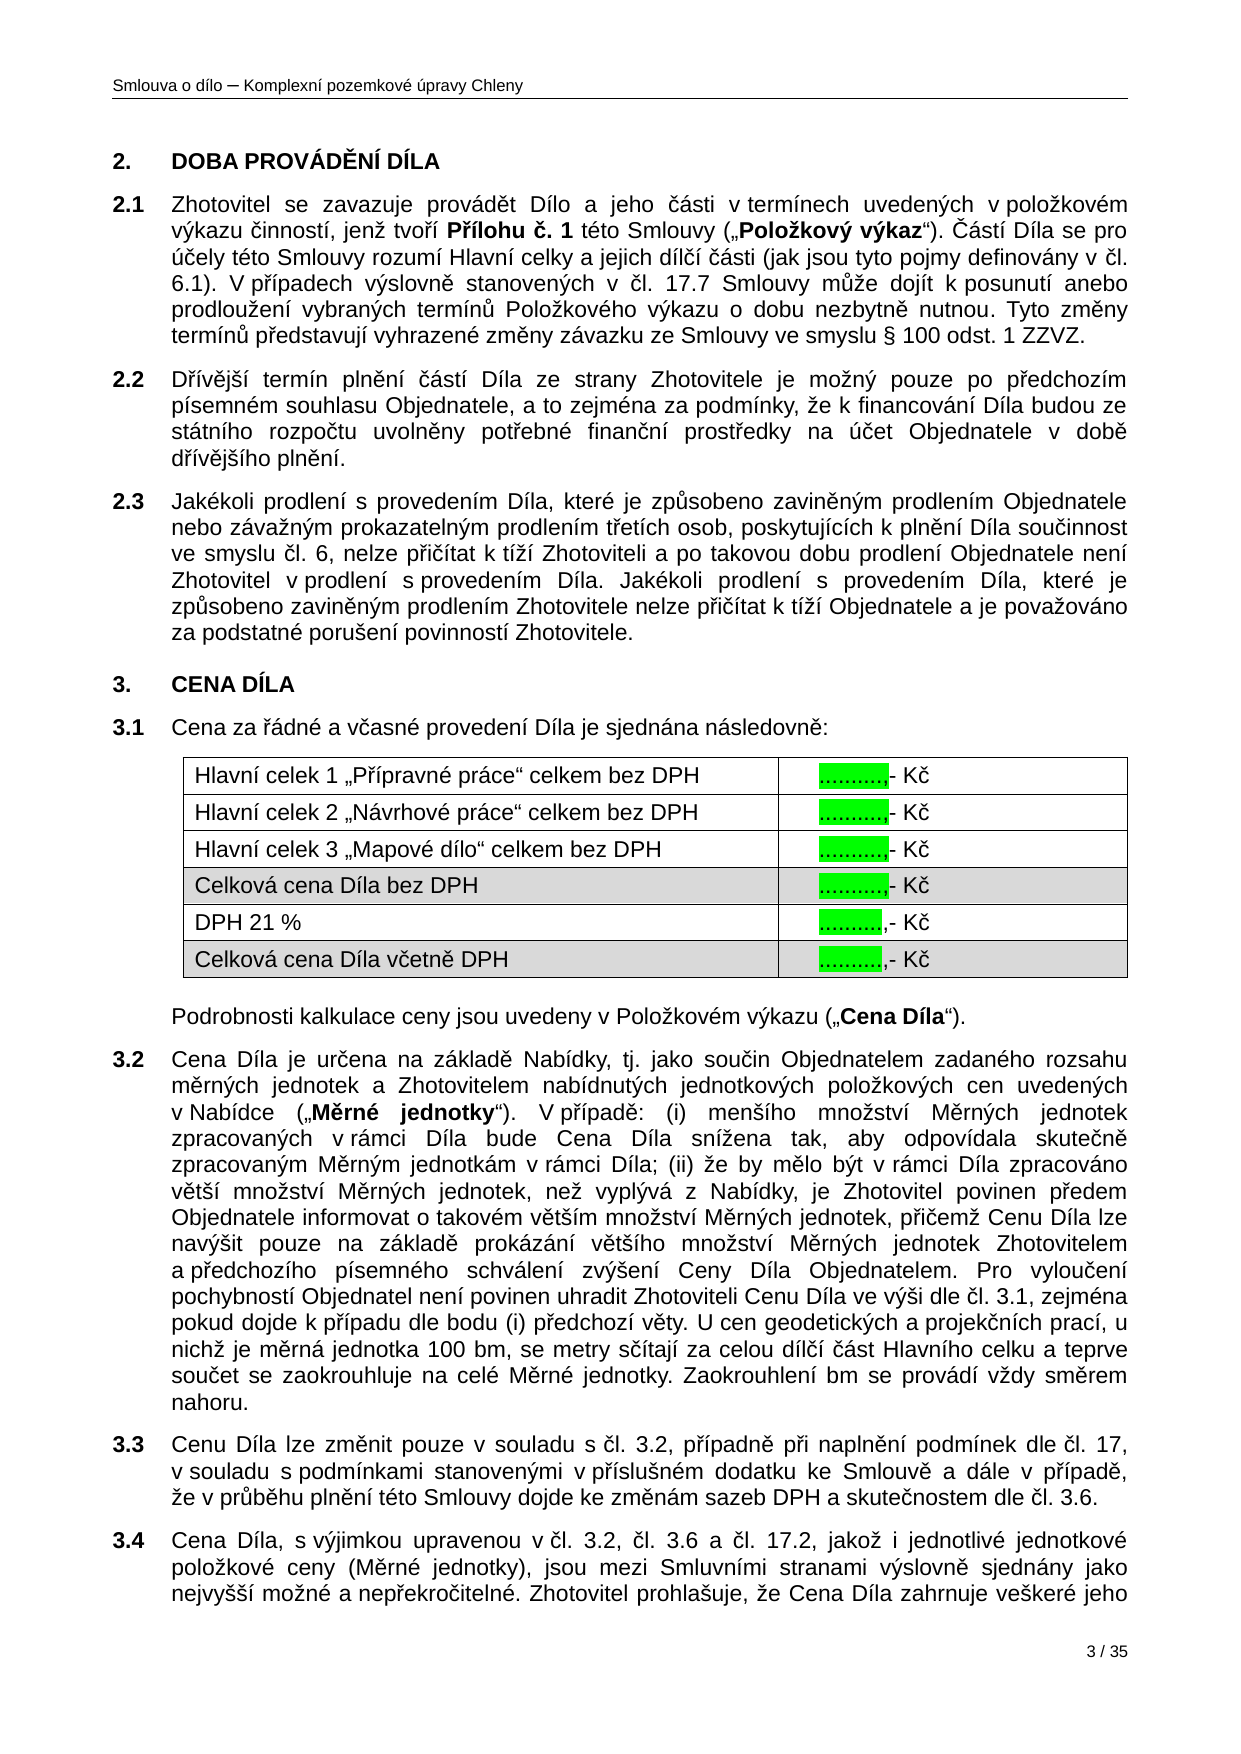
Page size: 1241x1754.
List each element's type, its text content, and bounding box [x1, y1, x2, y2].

table_cell Celková cena Díla bez DPH [184, 868, 778, 903]
table_cell Hlavní celek 3 „Mapové dílo“ celkem bez DPH [184, 831, 778, 867]
text Doba PROVÁDĚNÍ díla [112, 148, 1128, 174]
table_cell DPH 21 % [184, 905, 778, 940]
text Cenu Díla lze změnit pouze v souladu s čl. 3.2, případně při naplnění podmínek dle čl. 17, v souladu s podmínkami stanovenými v příslušném dodatku ke Smlouvě a dále v případě, že v průběhu plnění této Smlouvy dojde ke změnám sazeb DPH a skutečnostem dle čl. 3.6. [112, 1431, 1128, 1511]
text Cena Díla je určena na základě Nabídky, tj. jako součin Objednatelem zadaného rozsahu měrných jednotek a Zhotovitelem nabídnutých jednotkových položkových cen uvedených v Nabídce („Měrné jednotky“). V případě: (i) menšího množství Měrných jednotek zpracovaných v rámci Díla bude Cena Díla snížena tak, aby odpovídala skutečně zpracovaným Měrným jednotkám v rámci Díla; (ii) že by mělo být v rámci Díla zpracováno větší množství Měrných jednotek, než vyplývá z Nabídky, je Zhotovitel povinen předem Objednatele informovat o takovém větším množství Měrných jednotek, přičemž Cenu Díla lze navýšit pouze na základě prokázání většího množství Měrných jednotek Zhotovitelem a předchozího písemného schválení zvýšení Ceny Díla Objednatelem. Pro vyloučení pochybností Objednatel není povinen uhradit Zhotoviteli Cenu Díla ve výši dle čl. 3.1, zejména pokud dojde k případu dle bodu (i) předchozí věty. U cen geodetických a projekčních prací, u nichž je měrná jednotka 100 bm, se metry sčítají za celou dílčí část Hlavního celku a teprve součet se zaokrouhluje na celé Měrné jednotky. Zaokrouhlení bm se provádí vždy směrem nahoru. [112, 1046, 1128, 1415]
text Dřívější termín plnění částí Díla ze strany Zhotovitele je možný pouze po předchozím písemném souhlasu Objednatele, a to zejména za podmínky, že k financování Díla budou ze státního rozpočtu uvolněny potřebné finanční prostředky na účet Objednatele v době dřívějšího plnění. [112, 366, 1128, 471]
table_cell ..........,- Kč [779, 941, 1127, 977]
table_header Hlavní celek 1 „Přípravné práce“ celkem bez DPH [184, 758, 778, 793]
text Jakékoli prodlení s provedením Díla, které je způsobeno zaviněným prodlením Objednatele nebo závažným prokazatelným prodlením třetích osob, poskytujících k plnění Díla součinnost ve smyslu čl. 6, nelze přičítat k tíží Zhotoviteli a po takovou dobu prodlení Objednatele není Zhotovitel v prodlení s provedením Díla. Jakékoli prodlení s provedením Díla, které je způsobeno zaviněným prodlením Zhotovitele nelze přičítat k tíží Objednatele a je považováno za podstatné porušení povinností Zhotovitele. [112, 488, 1128, 646]
table_cell ..........,- Kč [779, 868, 1127, 903]
table_cell ..........,- Kč [779, 831, 1127, 867]
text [112, 1527, 1128, 1606]
text Cena za řádné a včasné provedení Díla je sjednána následovně: [112, 714, 1128, 740]
table_cell ..........,- Kč [779, 905, 1127, 940]
table_cell Hlavní celek 2 „Návrhové práce“ celkem bez DPH [184, 795, 778, 830]
text Zhotovitel se zavazuje provádět Dílo a jeho části v termínech uvedených v položkovém výkazu činností, jenž tvoří Přílohu č. 1 této Smlouvy („Položkový výkaz“). Částí Díla se pro účely této Smlouvy rozumí Hlavní celky a jejich dílčí části (jak jsou tyto pojmy definovány v čl. 6.1). V případech výslovně stanovených v čl. 17.7 Smlouvy může dojít k posunutí anebo prodloužení vybraných termínů Položkového výkazu o dobu nezbytně nutnou. Tyto změny termínů představují vyhrazené změny závazku ze Smlouvy ve smyslu § 100 odst. 1 ZZVZ. [112, 191, 1128, 349]
text Cena díla [112, 671, 1128, 697]
list Podrobnosti kalkulace ceny jsou uvedeny v Položkovém výkazu („Cena Díla“). [171, 1003, 1128, 1029]
table_cell Celková cena Díla včetně DPH [184, 941, 778, 977]
table_cell ..........,- Kč [779, 795, 1127, 830]
table_header ..........,- Kč [779, 758, 1127, 793]
